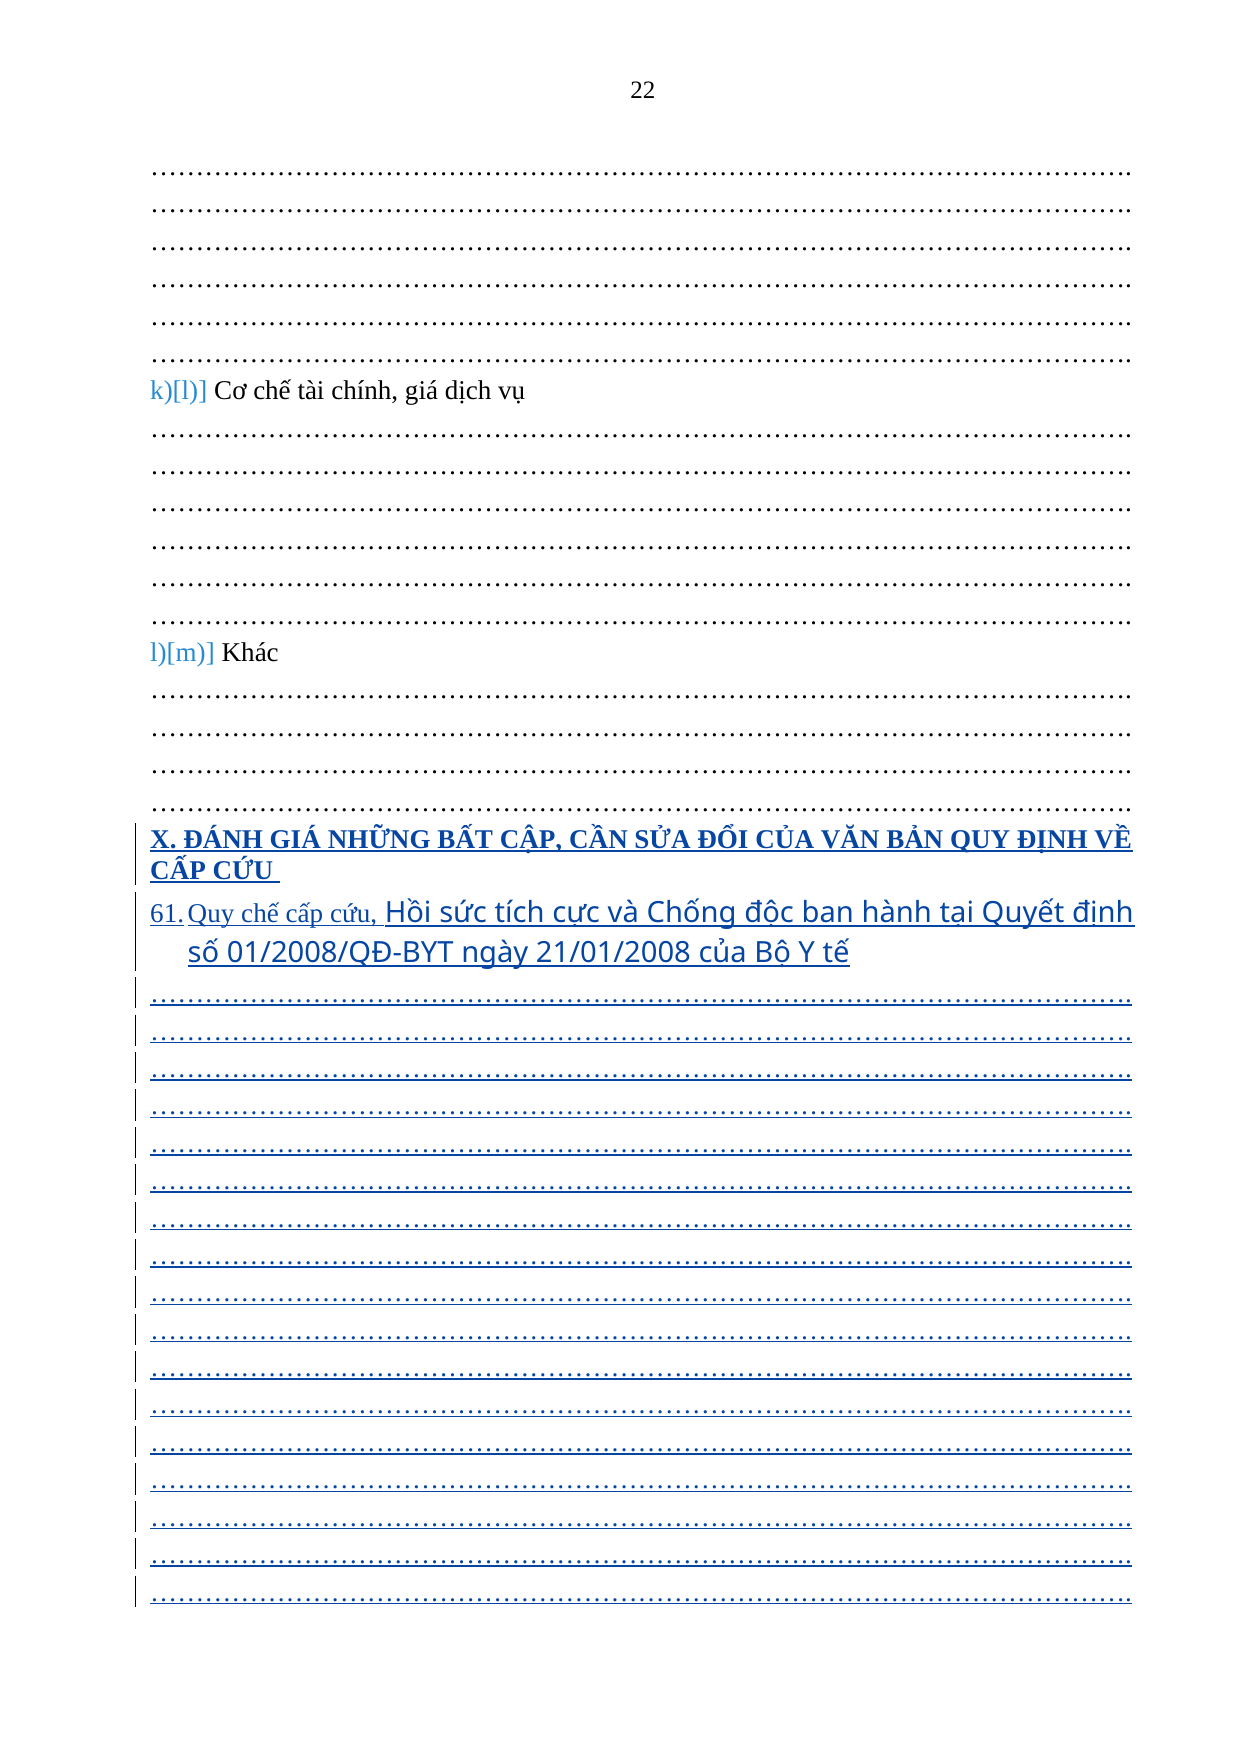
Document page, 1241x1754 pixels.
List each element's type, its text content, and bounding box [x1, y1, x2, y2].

text ………………………………………………………………………………………………. [150, 449, 1135, 480]
text ………………………………………………………………………………………………. [150, 561, 1135, 592]
text ………………………………………………………………………………………………. [150, 187, 1135, 218]
text ………………………………………………………………………………………………. [150, 711, 1135, 742]
text ………………………………………………………………………………………………. [150, 299, 1135, 331]
text ………………………………………………………………………………………………. [150, 337, 1135, 368]
text ………………………………………………………………………………………………. [150, 786, 1135, 817]
list Cơ chế tài chính, giá dịch vụ [150, 374, 1135, 406]
text ………………………………………………………………………………………………. [150, 599, 1135, 630]
text ………………………………………………………………………………………………. [150, 487, 1135, 518]
text ………………………………………………………………………………………………. [150, 262, 1135, 293]
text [150, 150, 1135, 181]
text ………………………………………………………………………………………………. [150, 673, 1135, 705]
text ………………………………………………………………………………………………. [150, 225, 1135, 256]
text ………………………………………………………………………………………………. [150, 412, 1135, 443]
text ………………………………………………………………………………………………. [150, 748, 1135, 779]
list Khác [150, 636, 1135, 667]
text ………………………………………………………………………………………………. [150, 524, 1135, 555]
